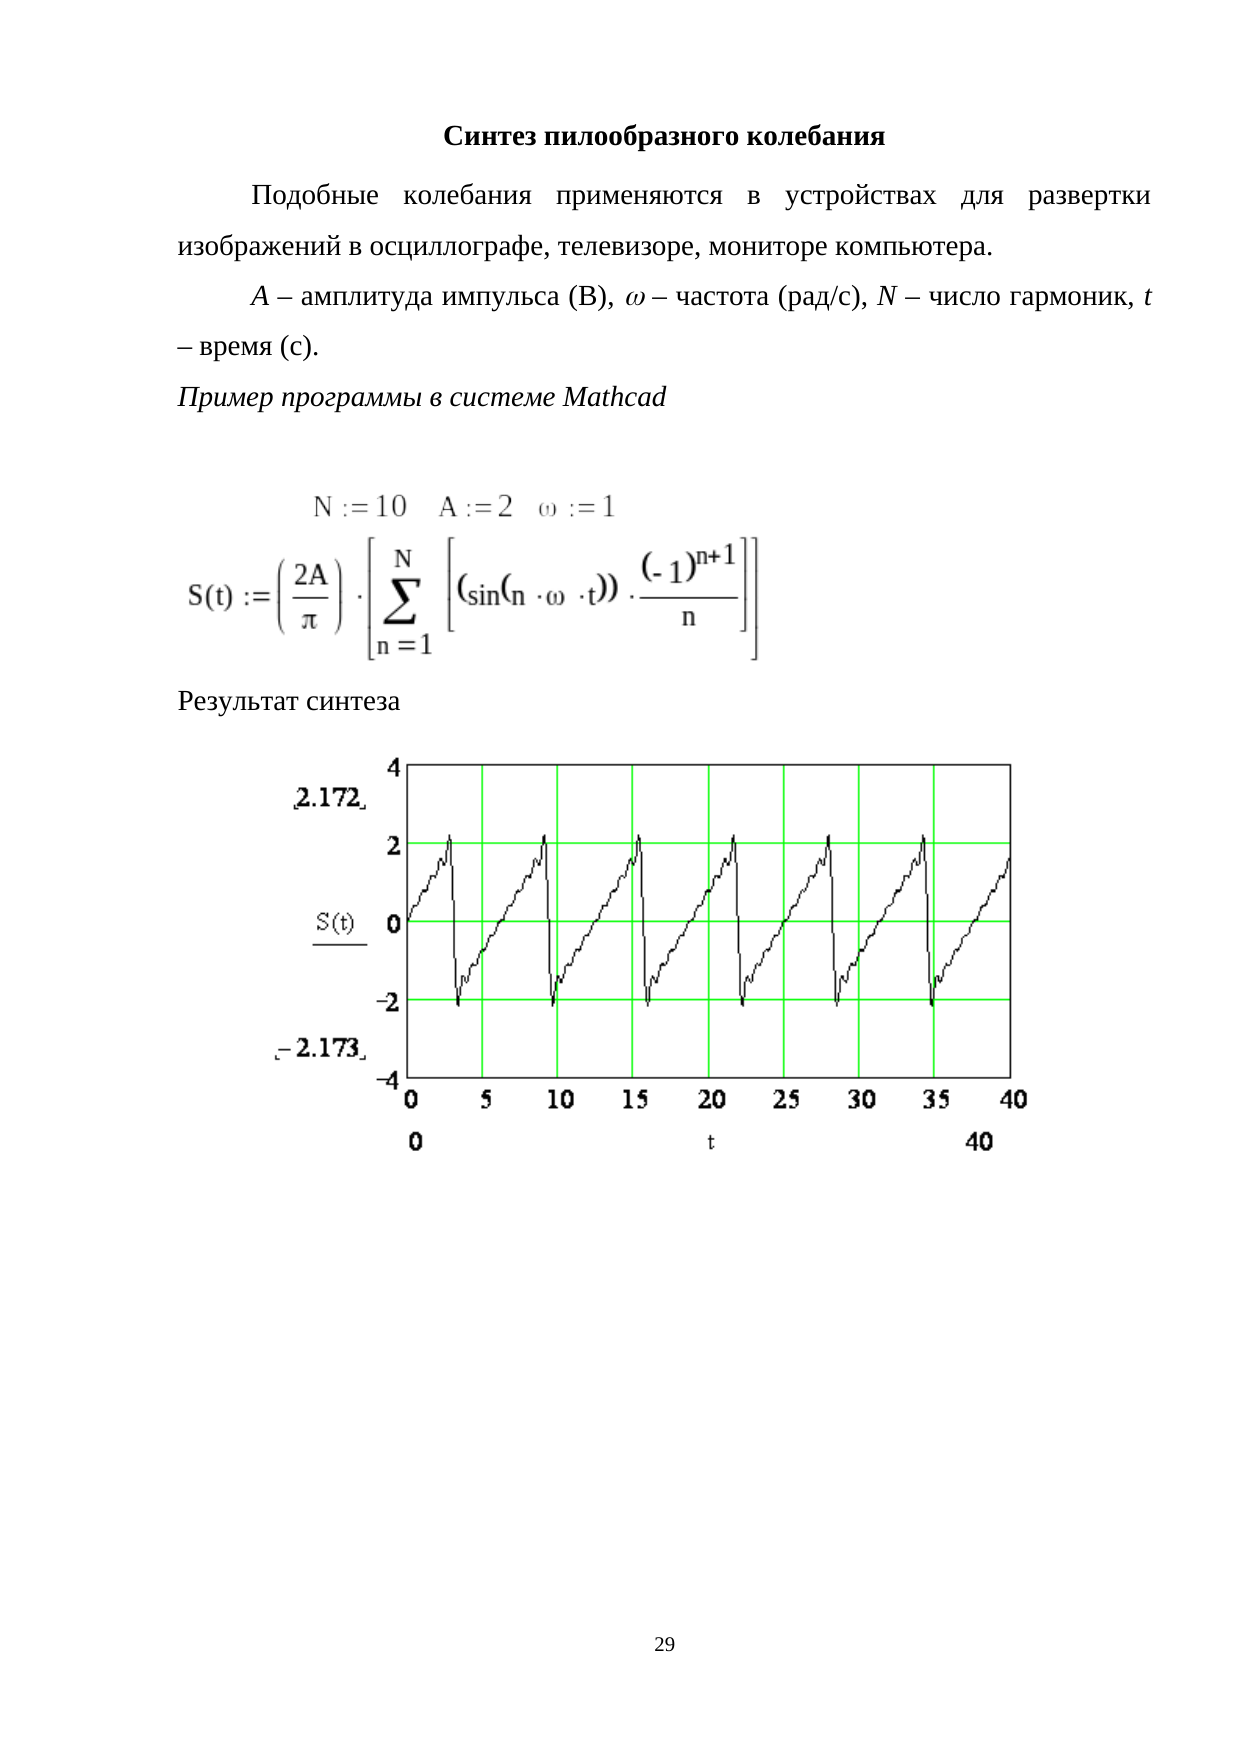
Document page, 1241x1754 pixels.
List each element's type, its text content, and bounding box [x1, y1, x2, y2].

text Подобные колебания применяются в устройствах для развертки изображений в осциллографе, телевизоре, мониторе компьютера. [177, 177, 1152, 261]
text Синтез пилообразного колебания [177, 118, 1152, 152]
picture [266, 733, 1063, 1176]
text А – амплитуда импульса (В), – частота (рад/с), N – число гармоник, t – время (с). [177, 278, 1152, 362]
text Пример программы в системе Mathcad [177, 379, 1152, 412]
text Результат синтеза [177, 683, 1152, 717]
